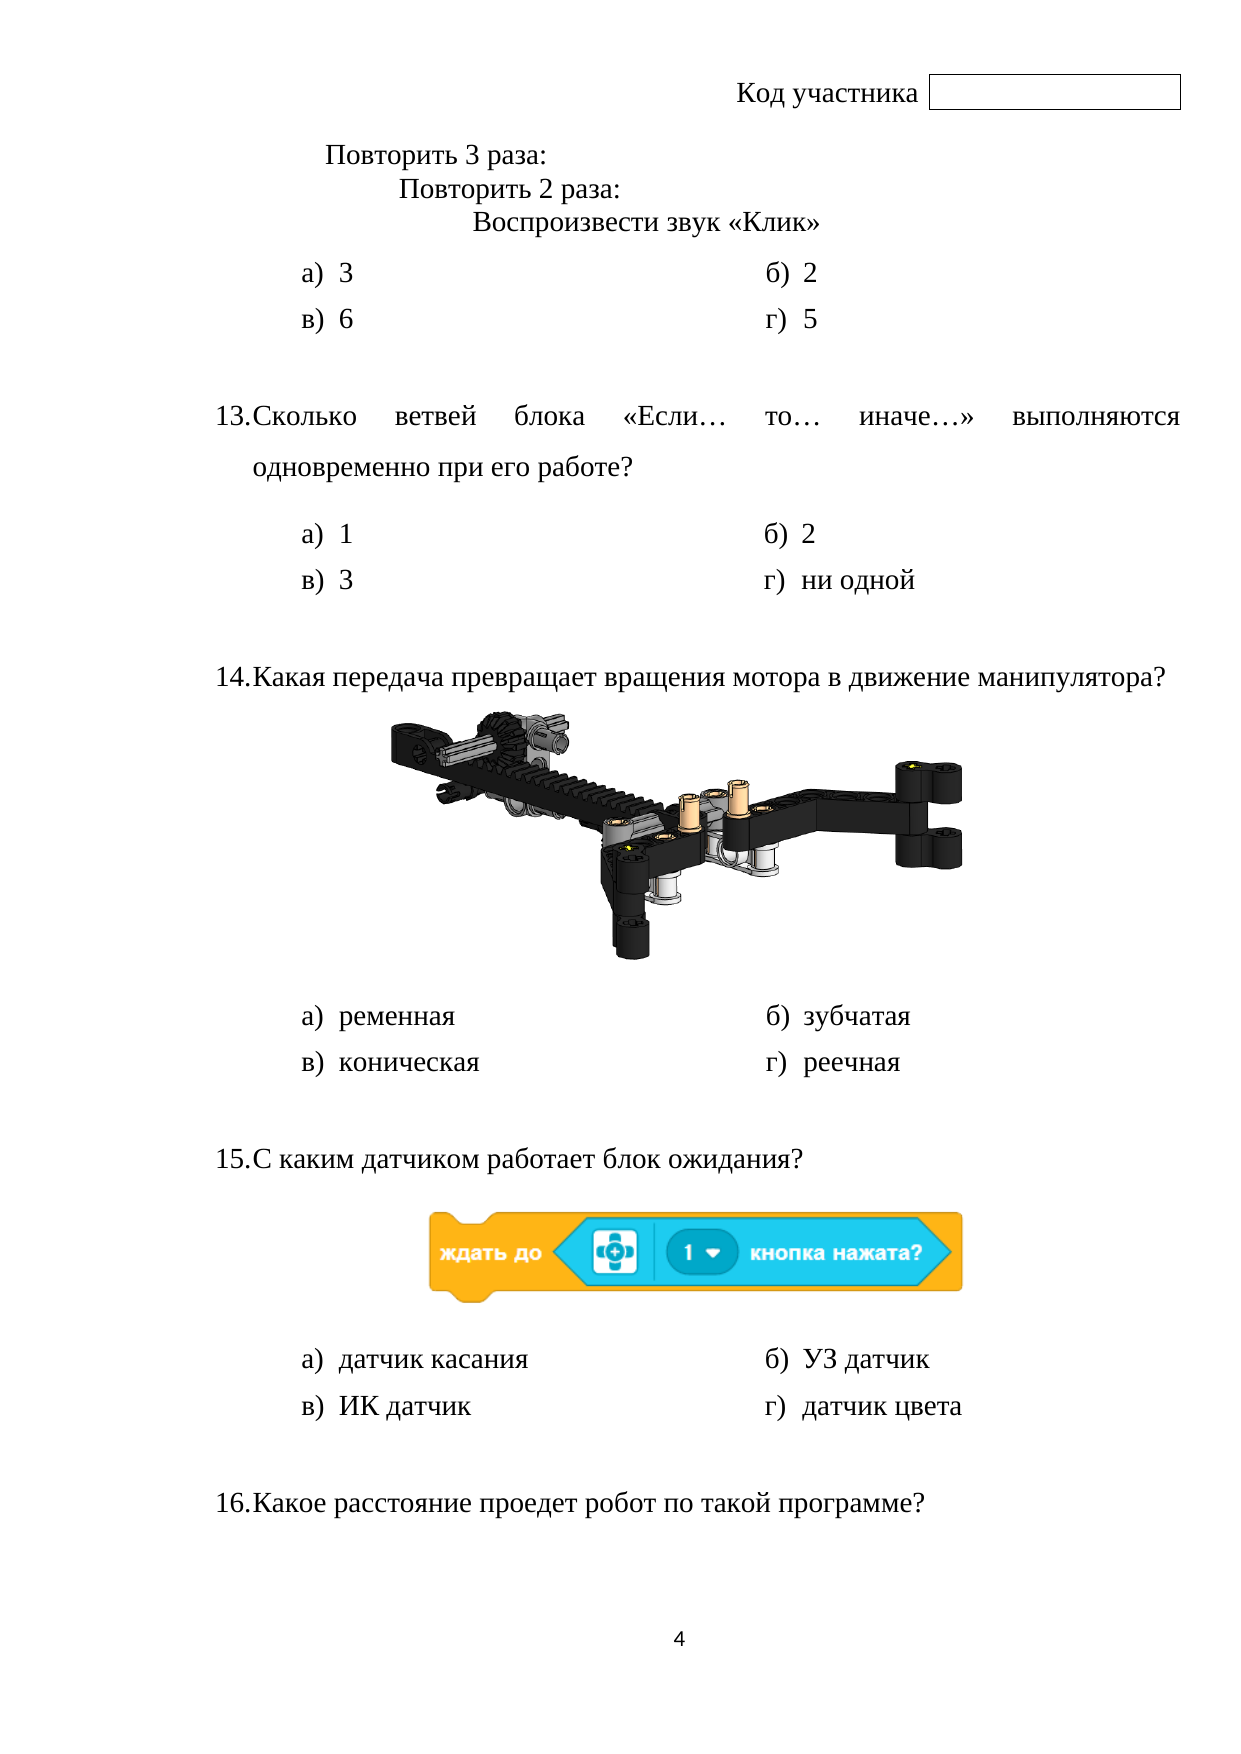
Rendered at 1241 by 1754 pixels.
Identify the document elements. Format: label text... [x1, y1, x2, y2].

picture [427, 1208, 969, 1311]
table_header зубчатая [717, 998, 1181, 1044]
table_cell ни одной [715, 563, 1181, 609]
picture [387, 709, 972, 968]
table_cell коническая [252, 1045, 717, 1091]
list Какое расстояние проедет робот по такой программе? [215, 1485, 1181, 1519]
table_header 2 [715, 516, 1181, 562]
list Повторить 3 раза: [252, 137, 1181, 171]
list Воспроизвести звук «Клик» [252, 204, 1181, 238]
table_cell датчик цвета [716, 1388, 1181, 1435]
list С каким датчиком работает блок ожидания? [215, 1142, 1181, 1175]
table_cell ИК датчик [252, 1388, 716, 1435]
table_header датчик касания [252, 1341, 716, 1388]
table_cell реечная [717, 1045, 1181, 1091]
table_cell 6 [252, 301, 717, 348]
table_header ременная [252, 998, 717, 1044]
table_header УЗ датчик [716, 1341, 1181, 1388]
list Сколько ветвей блока «Если… то… иначе…» выполняются одновременно при его работе? [215, 398, 1181, 482]
table_header 2 [717, 255, 1181, 301]
list Какая передача превращает вращения мотора в движение манипулятора? [215, 659, 1181, 693]
table_header 1 [252, 516, 715, 562]
table_cell 3 [252, 563, 715, 609]
table_cell 5 [717, 301, 1181, 348]
list Повторить 2 раза: [252, 171, 1181, 204]
table_header 3 [252, 255, 717, 301]
